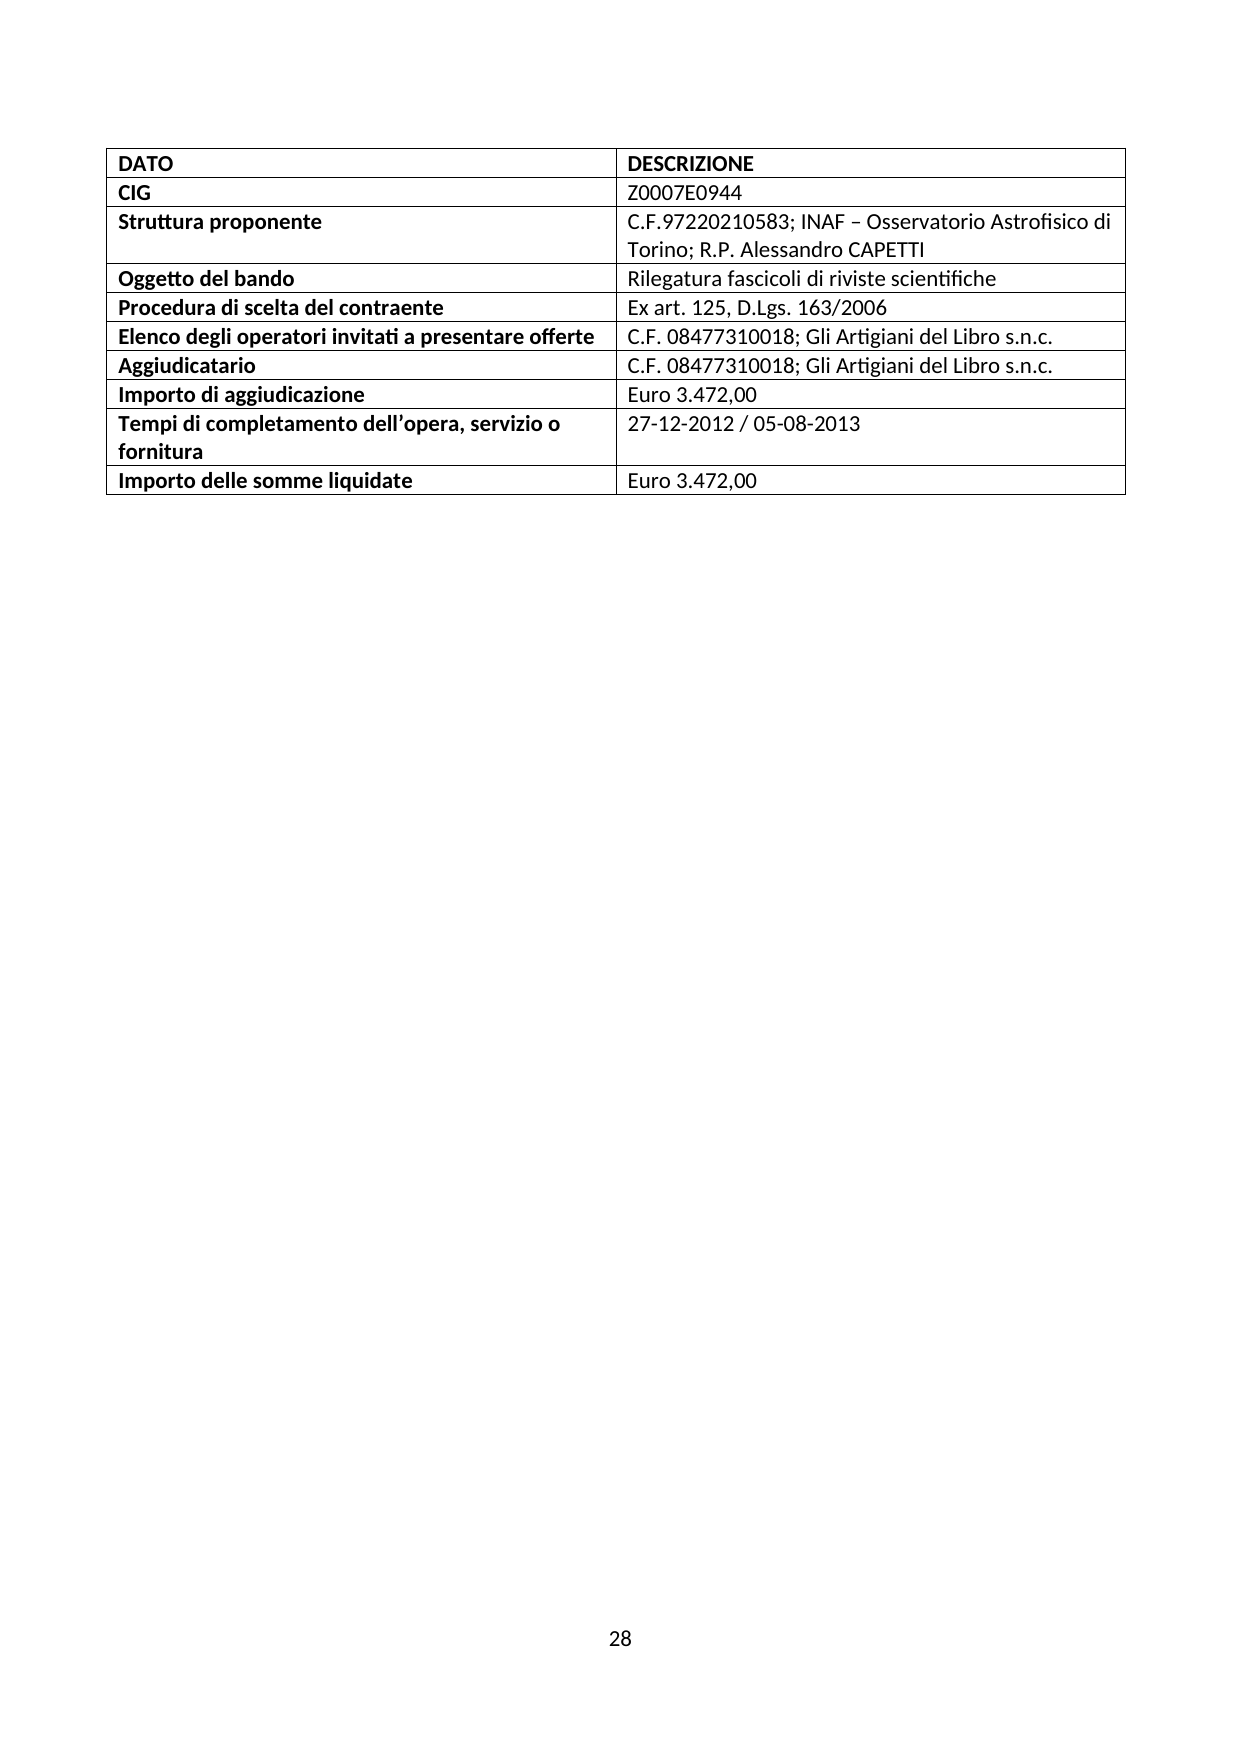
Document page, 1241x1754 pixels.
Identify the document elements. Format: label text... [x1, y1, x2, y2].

table_cell Euro 3.472,00 [617, 466, 1125, 494]
table_cell CIG [107, 178, 616, 206]
table_cell Oggetto del bando [107, 264, 616, 292]
table_cell Ex art. 125, D.Lgs. 163/2006 [617, 293, 1125, 321]
table_cell C.F.97220210583; INAF – Osservatorio Astrofisico di Torino; R.P. Alessandro CAPETTI [617, 207, 1125, 263]
table_cell 27-12-2012 / 05-08-2013 [617, 409, 1125, 465]
table_header DATO [107, 149, 616, 177]
table_cell Euro 3.472,00 [617, 380, 1125, 408]
table_cell C.F. 08477310018; Gli Artigiani del Libro s.n.c. [617, 351, 1125, 379]
table_cell C.F. 08477310018; Gli Artigiani del Libro s.n.c. [617, 322, 1125, 350]
table_cell Importo di aggiudicazione [107, 380, 616, 408]
table_cell Elenco degli operatori invitati a presentare offerte [107, 322, 616, 350]
table_cell Tempi di completamento dell’opera, servizio o fornitura [107, 409, 616, 465]
table_header DESCRIZIONE [617, 149, 1125, 177]
table_cell Importo delle somme liquidate [107, 466, 616, 494]
table_cell Struttura proponente [107, 207, 616, 263]
table_cell Z0007E0944 [617, 178, 1125, 206]
table_cell Procedura di scelta del contraente [107, 293, 616, 321]
table_cell Rilegatura fascicoli di riviste scientifiche [617, 264, 1125, 292]
table_cell Aggiudicatario [107, 351, 616, 379]
